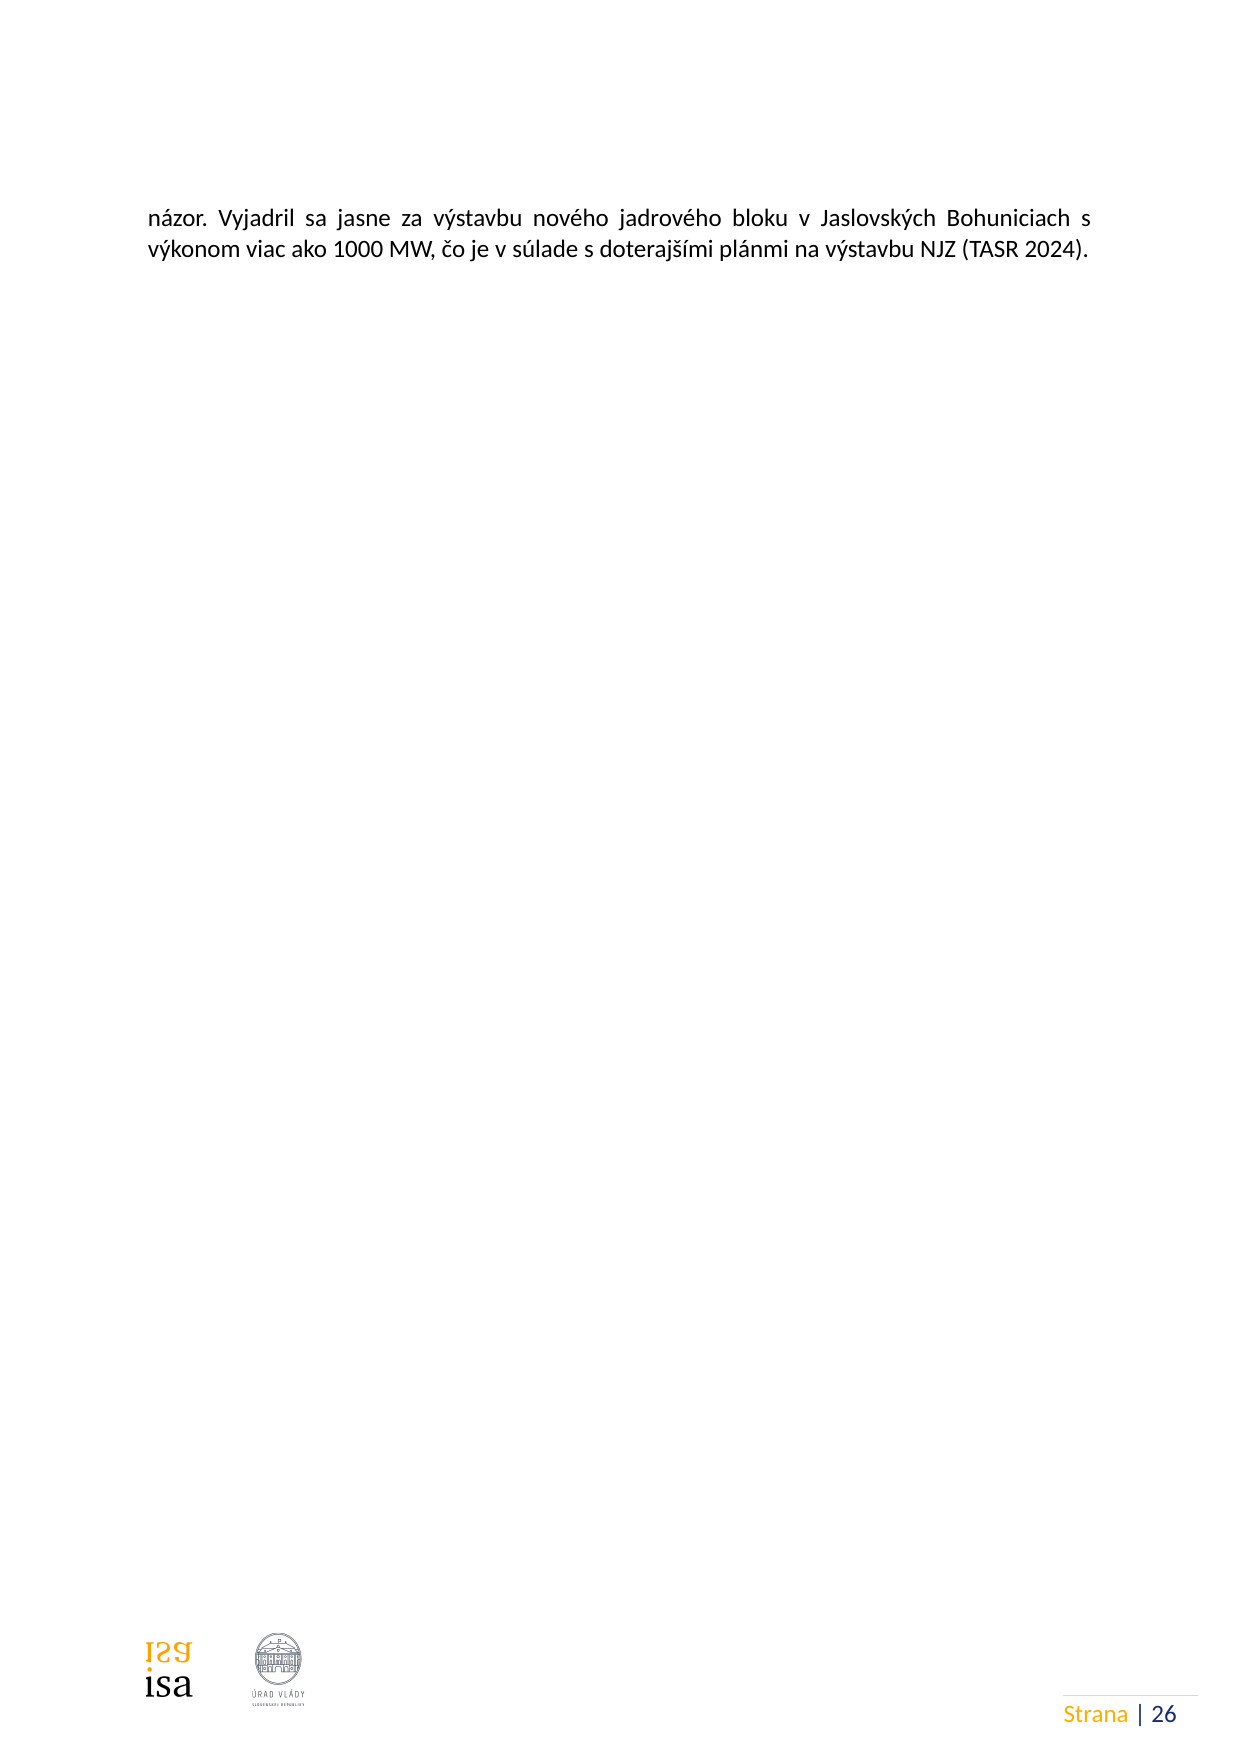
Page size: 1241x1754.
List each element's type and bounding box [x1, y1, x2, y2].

text [148, 202, 1093, 263]
picture [225, 1617, 329, 1721]
picture [146, 1642, 193, 1697]
